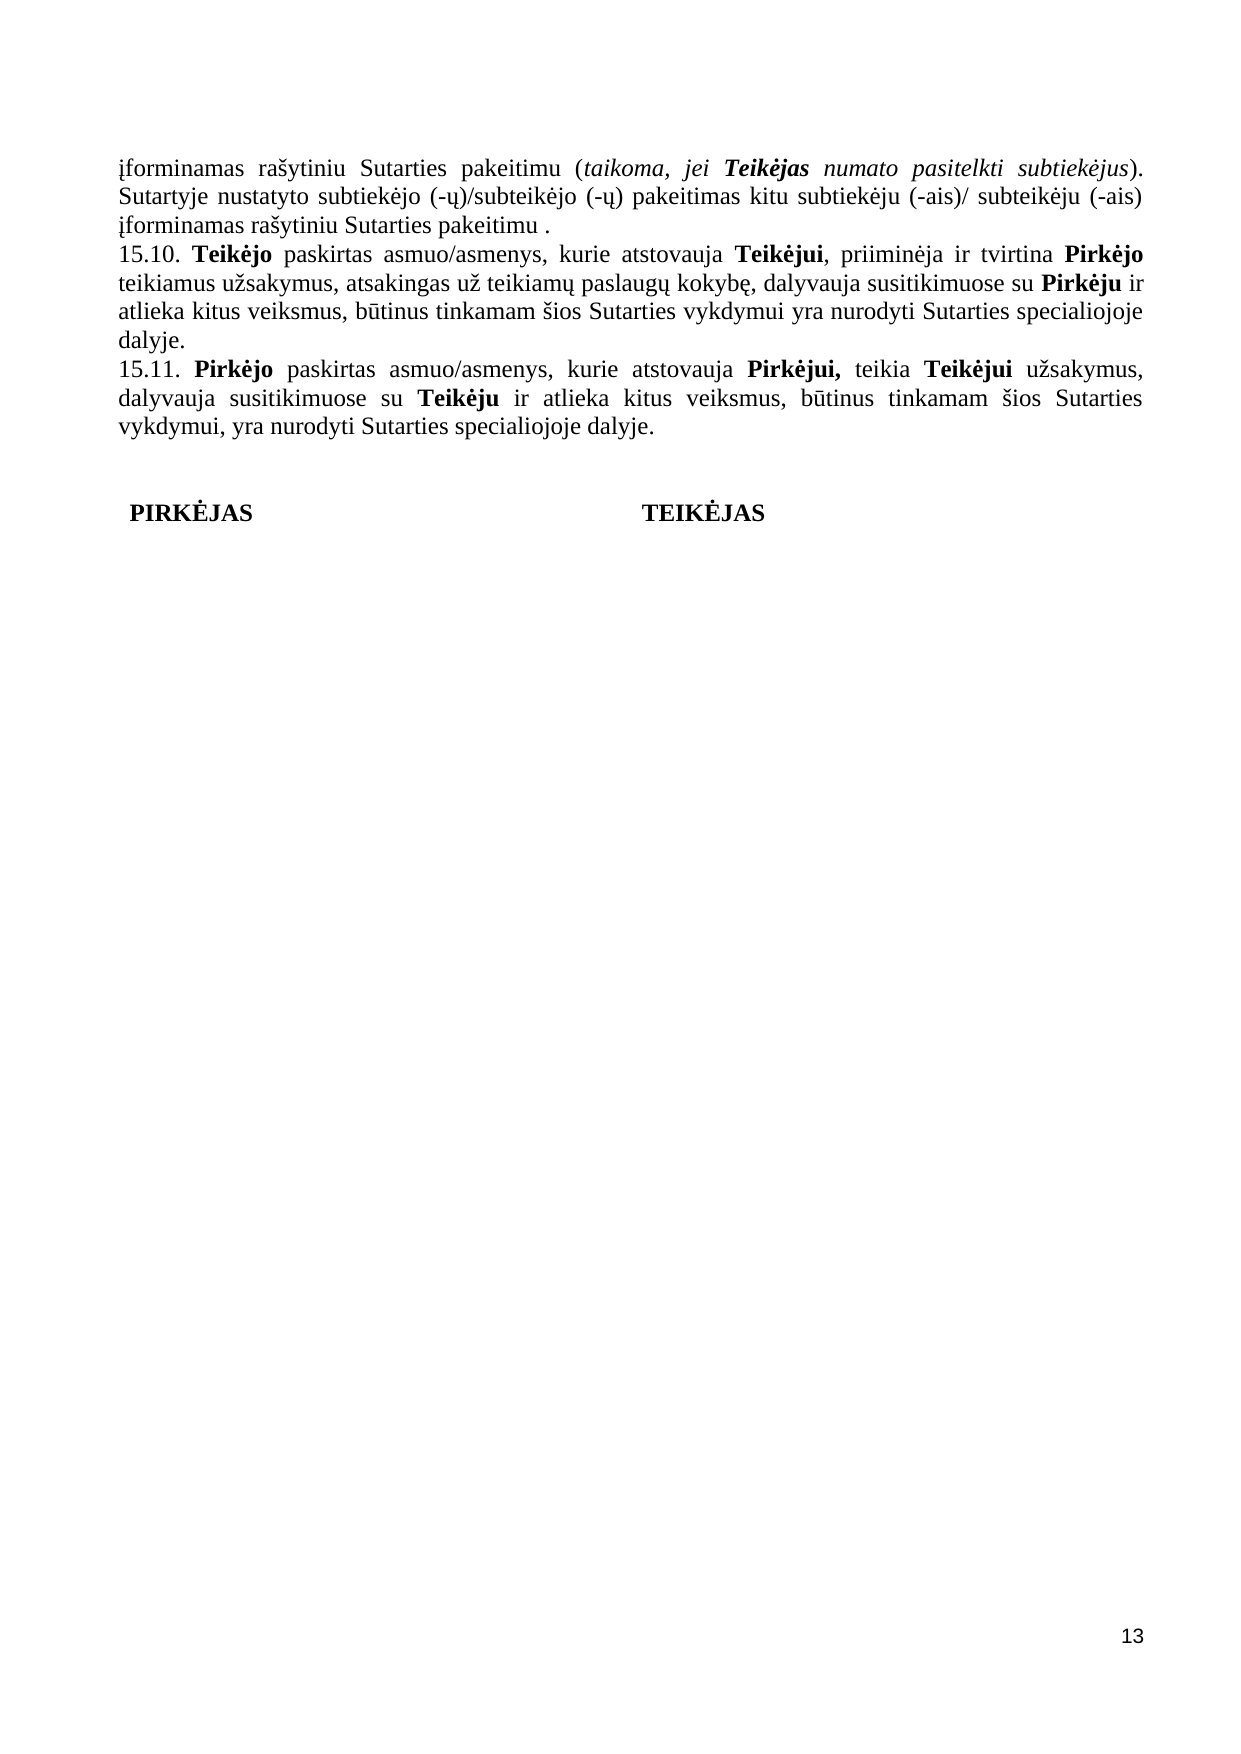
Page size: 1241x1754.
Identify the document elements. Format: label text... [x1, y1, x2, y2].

text 15.10. Teikėjo paskirtas asmuo/asmenys, kurie atstovauja Teikėjui, priiminėja ir tvirtina Pirkėjo teikiamus užsakymus, atsakingas už teikiamų paslaugų kokybę, dalyvauja susitikimuose su Pirkėju ir atlieka kitus veiksmus, būtinus tinkamam šios Sutarties vykdymui yra nurodyti Sutarties specialiojoje dalyje. [118, 239, 1144, 354]
table_header PIRKĖJAS [118, 498, 630, 555]
text 15.11. Pirkėjo paskirtas asmuo/asmenys, kurie atstovauja Pirkėjui, teikia Teikėjui užsakymus, dalyvauja susitikimuose su Teikėju ir atlieka kitus veiksmus, būtinus tinkamam šios Sutarties vykdymui, yra nurodyti Sutarties specialiojoje dalyje. [118, 354, 1144, 440]
table_header TEIKĖJAS [630, 498, 1143, 555]
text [118, 153, 1144, 239]
